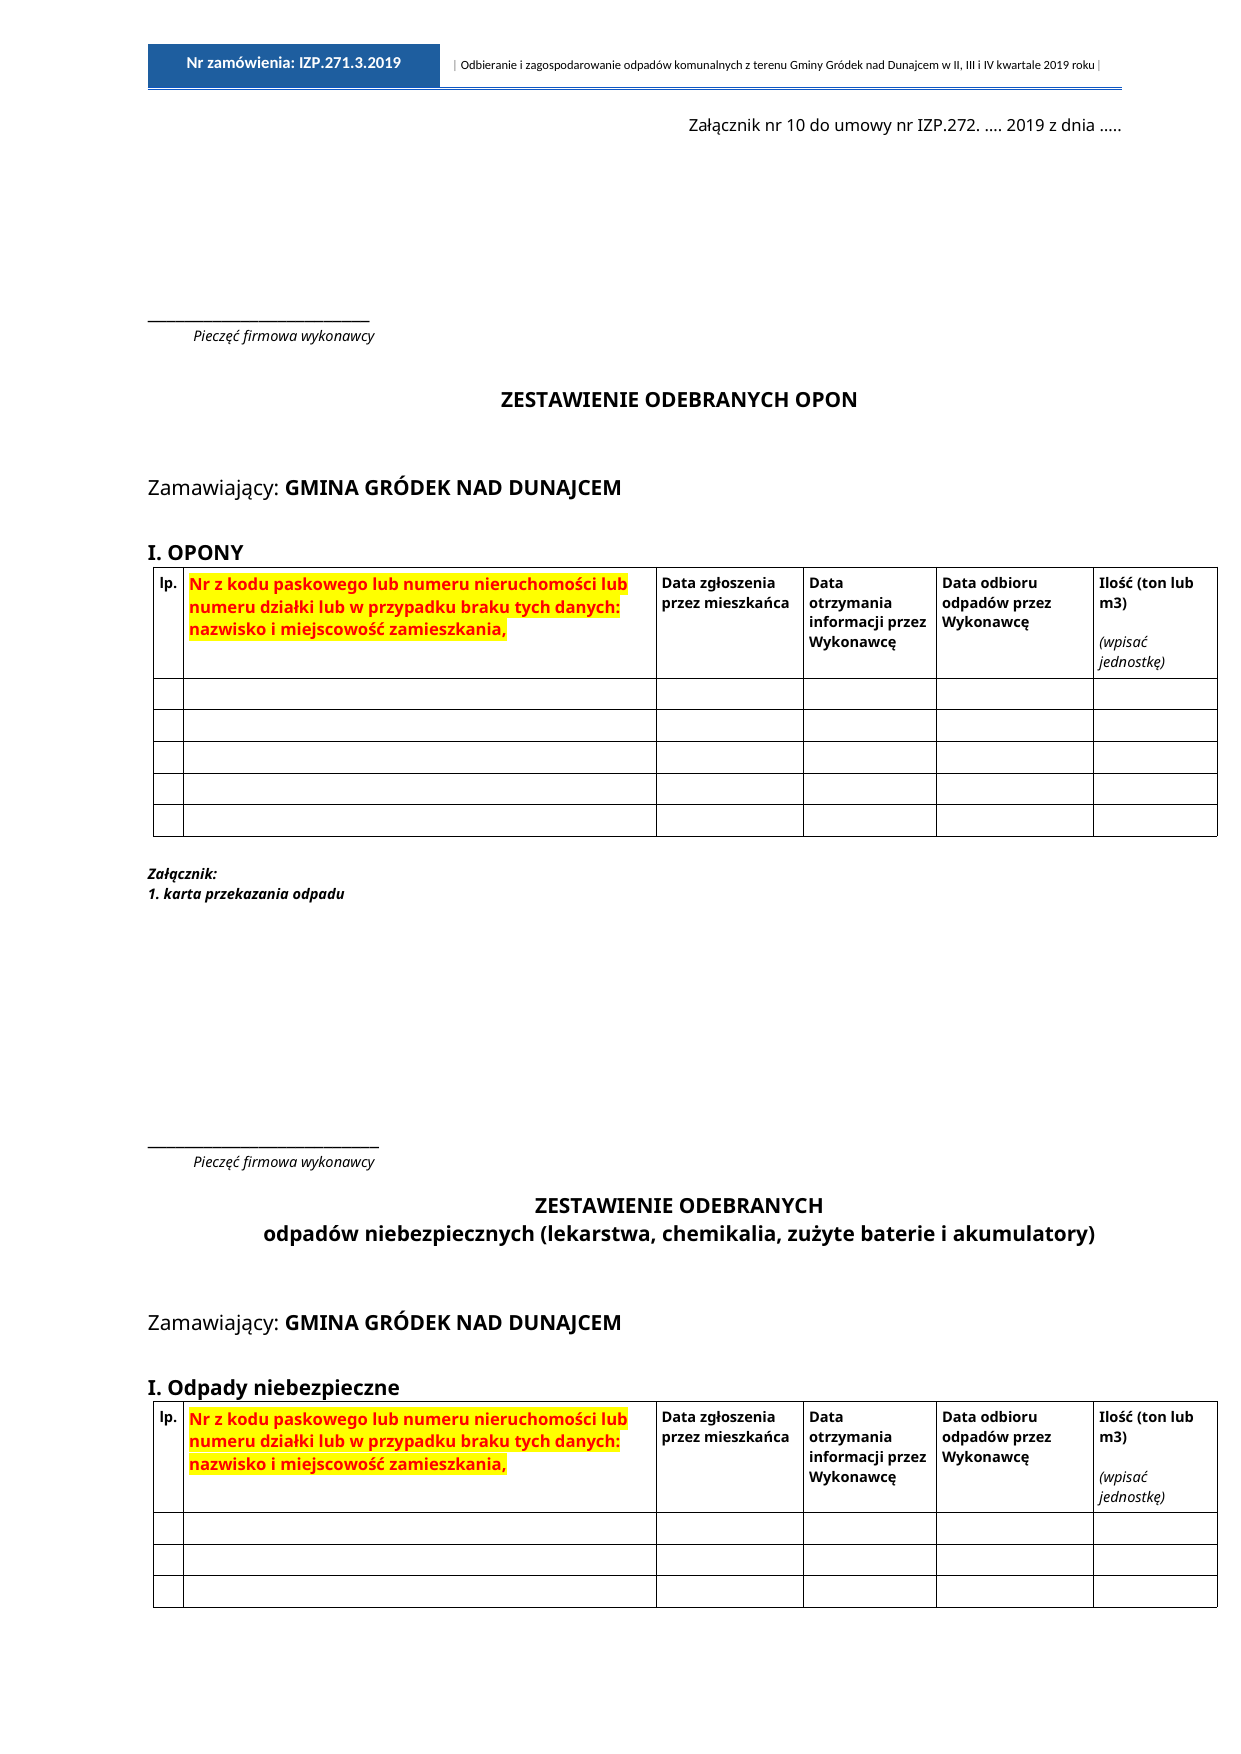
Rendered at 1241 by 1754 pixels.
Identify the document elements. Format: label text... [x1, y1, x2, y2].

text ________________________ [148, 297, 1122, 325]
table_cell [154, 1576, 183, 1607]
table_cell [184, 774, 656, 804]
table_cell [184, 710, 656, 741]
table_cell [804, 805, 936, 836]
table_cell [937, 742, 1093, 772]
table_header Ilość (ton lub m3) (wpisać jednostkę) [1094, 1402, 1217, 1512]
table_cell [184, 679, 656, 709]
table_header Data zgłoszenia przez mieszkańca [657, 1402, 803, 1512]
table_cell [937, 710, 1093, 741]
table_header Nr z kodu paskowego lub numeru nieruchomości lub numeru działki lub w przypadku braku tych danych: nazwisko i miejscowość zamieszkania, [184, 568, 656, 678]
table_cell [937, 679, 1093, 709]
title Zamawiający: GMINA GRÓDEK NAD DUNAJCEM [148, 473, 1122, 502]
table_header Data odbioru odpadów przez Wykonawcę [937, 1402, 1093, 1512]
table_cell [154, 1513, 183, 1544]
table_header Data zgłoszenia przez mieszkańca [657, 568, 803, 678]
table_cell [1094, 679, 1217, 709]
table_cell [804, 1545, 936, 1575]
table_cell [937, 1513, 1093, 1544]
table_cell [154, 1545, 183, 1575]
table_cell [154, 679, 183, 709]
text I. OPONY [148, 538, 1122, 567]
text Pieczęć firmowa wykonawcy [148, 1151, 1122, 1171]
table_cell [657, 1513, 803, 1544]
text 1. karta przekazania odpadu [148, 884, 1122, 904]
table_header Data otrzymania informacji przez Wykonawcę [804, 568, 936, 678]
table_cell [937, 774, 1093, 804]
table_cell [937, 1576, 1093, 1607]
table_cell [657, 742, 803, 772]
title Zamawiający: GMINA GRÓDEK NAD DUNAJCEM [148, 1308, 1122, 1336]
table_cell [1094, 1513, 1217, 1544]
table_cell [1094, 1545, 1217, 1575]
table_cell [657, 1576, 803, 1607]
title odpadów niebezpiecznych (lekarstwa, chemikalia, zużyte baterie i akumulatory) [148, 1219, 1211, 1248]
text Załącznik: [148, 864, 1122, 884]
table_cell [184, 1545, 656, 1575]
table_cell [154, 742, 183, 772]
table_cell [804, 679, 936, 709]
table_cell [184, 1513, 656, 1544]
text I. Odpady niebezpieczne [148, 1373, 1122, 1401]
title ZESTAWIENIE ODEBRANYCH OPON [148, 385, 1211, 413]
table_cell [1094, 774, 1217, 804]
table_cell [937, 805, 1093, 836]
table_header lp. [154, 1402, 183, 1512]
table_cell [1094, 742, 1217, 772]
table_header Data otrzymania informacji przez Wykonawcę [804, 1402, 936, 1512]
table_cell [804, 742, 936, 772]
table_cell [657, 1545, 803, 1575]
table_cell [937, 1545, 1093, 1575]
table_cell [1094, 1576, 1217, 1607]
table_cell [804, 774, 936, 804]
table_cell [657, 805, 803, 836]
table_cell [184, 742, 656, 772]
table_cell [804, 710, 936, 741]
table_cell [1094, 710, 1217, 741]
table_cell [184, 1576, 656, 1607]
table_cell [154, 710, 183, 741]
title ZESTAWIENIE ODEBRANYCH [148, 1191, 1211, 1219]
table_cell [184, 805, 656, 836]
table_header Ilość (ton lub m3) (wpisać jednostkę) [1094, 568, 1217, 678]
table_cell [657, 710, 803, 741]
table_cell [804, 1576, 936, 1607]
table_cell [154, 805, 183, 836]
table_cell [657, 679, 803, 709]
table_cell [804, 1513, 936, 1544]
text Pieczęć firmowa wykonawcy [148, 325, 1122, 345]
table_header Data odbioru odpadów przez Wykonawcę [937, 568, 1093, 678]
table_cell [154, 774, 183, 804]
table_header lp. [154, 568, 183, 678]
text _________________________ [148, 1123, 1122, 1151]
table_cell [657, 774, 803, 804]
table_cell [1094, 805, 1217, 836]
table_header Nr z kodu paskowego lub numeru nieruchomości lub numeru działki lub w przypadku braku tych danych: nazwisko i miejscowość zamieszkania, [184, 1402, 656, 1512]
